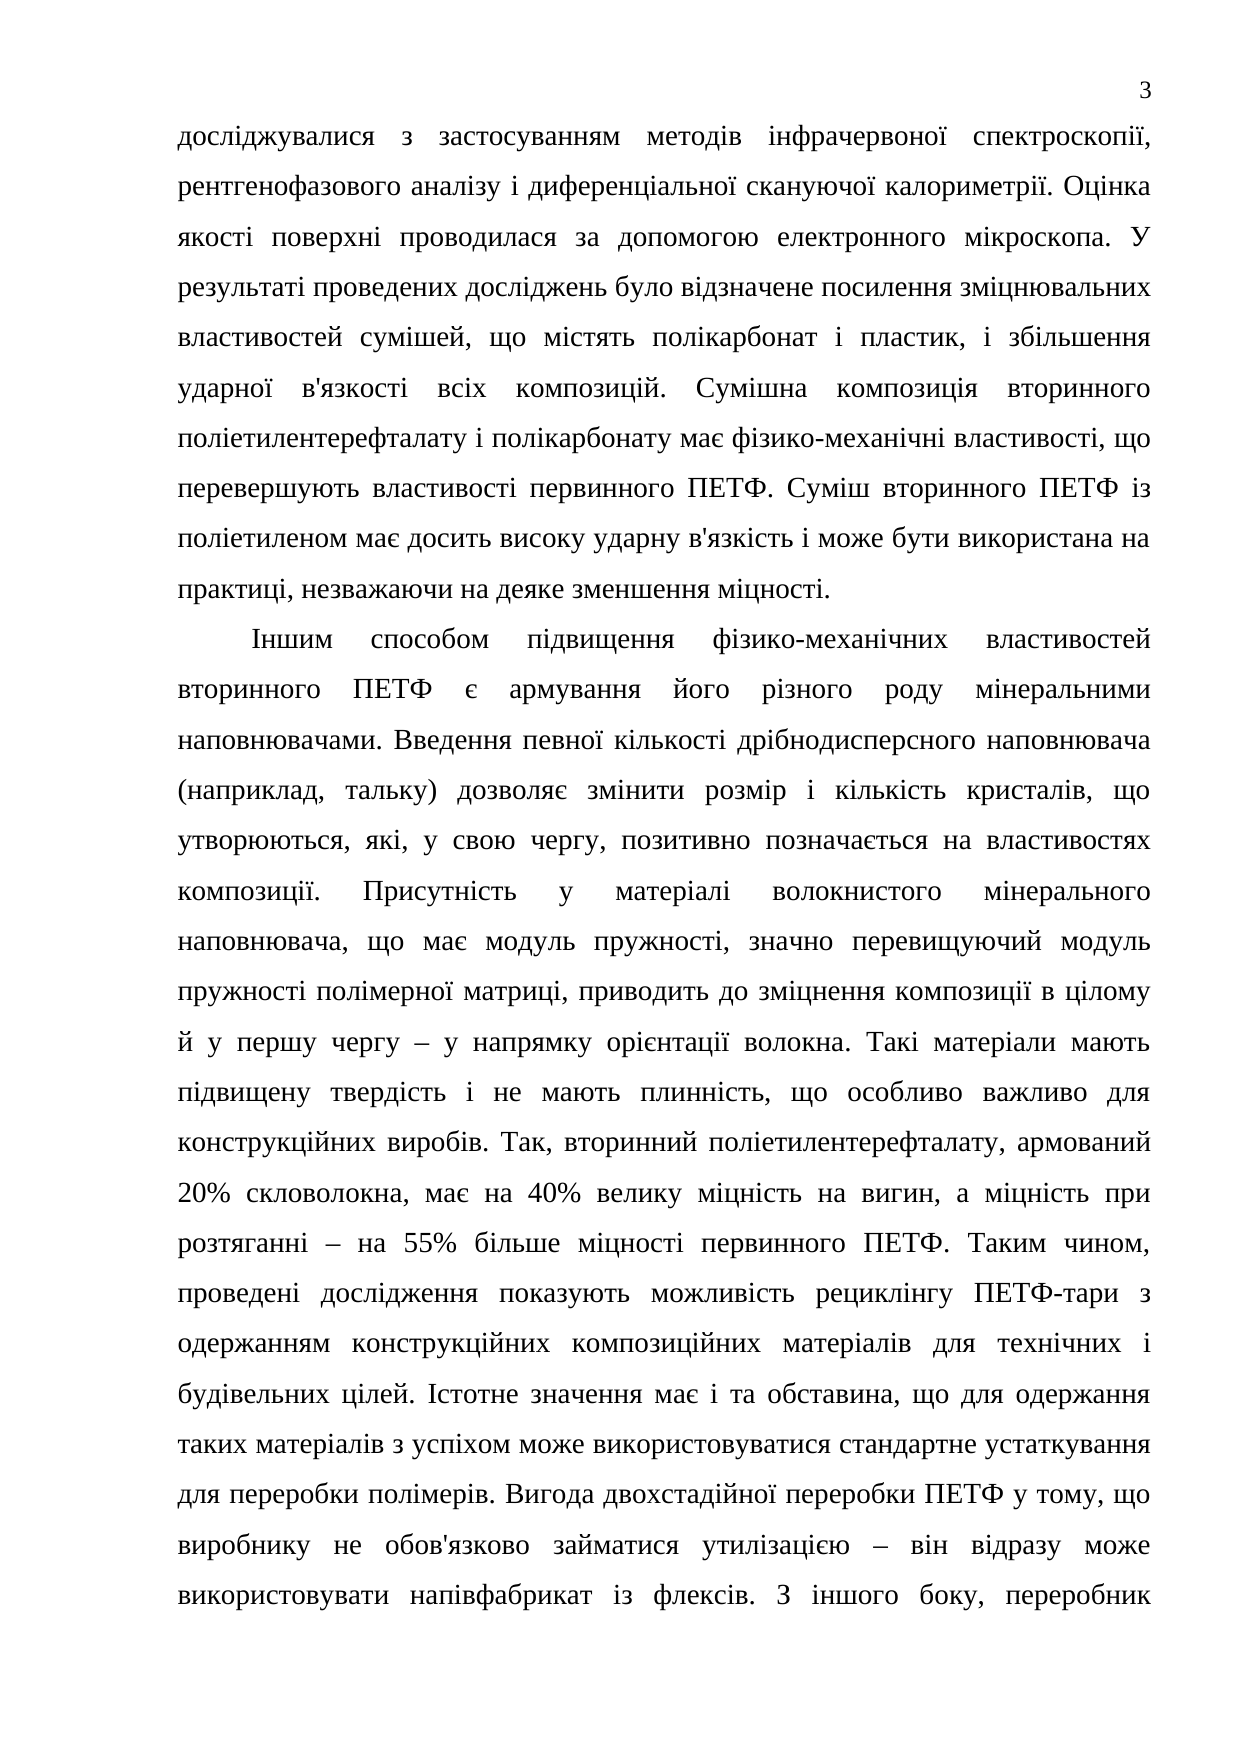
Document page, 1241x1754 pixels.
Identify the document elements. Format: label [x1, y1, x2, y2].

text [177, 621, 1152, 1611]
text [177, 118, 1152, 604]
